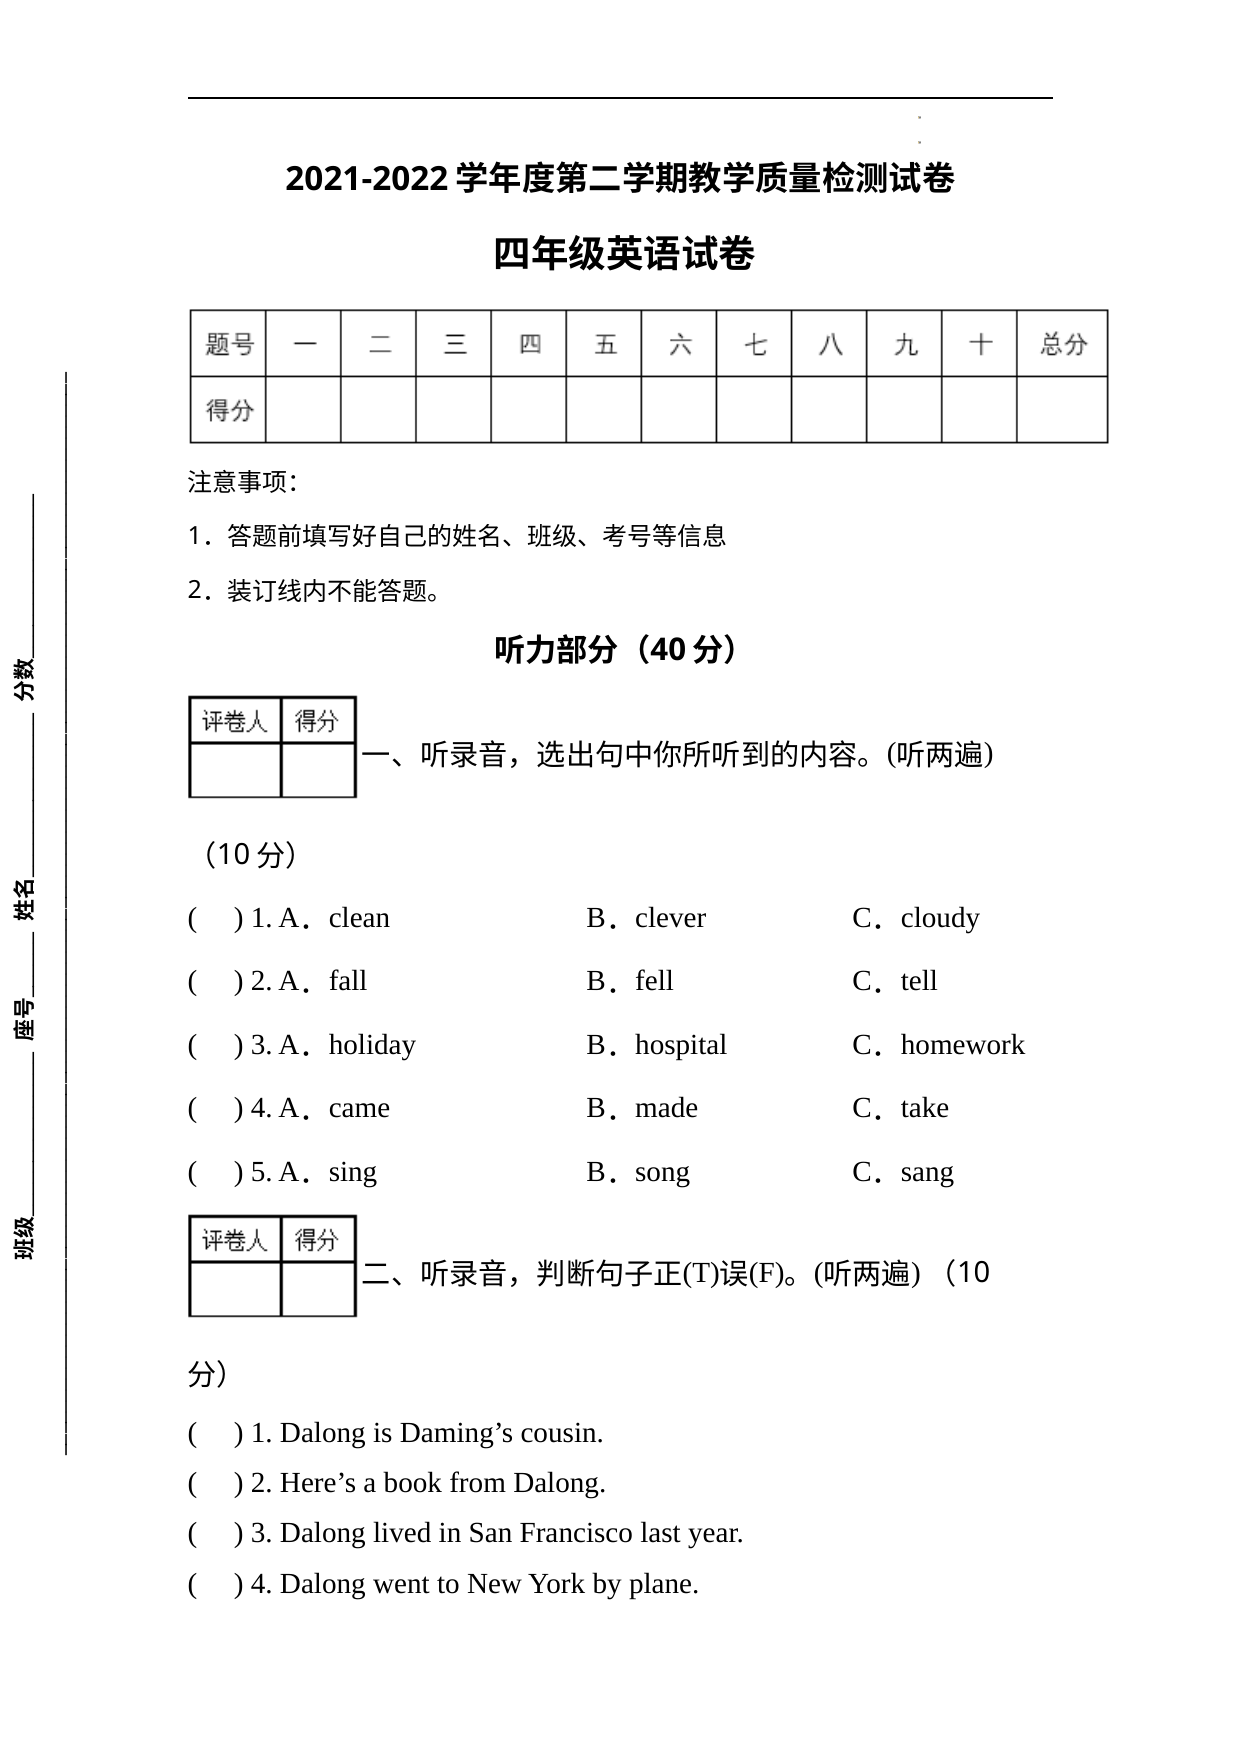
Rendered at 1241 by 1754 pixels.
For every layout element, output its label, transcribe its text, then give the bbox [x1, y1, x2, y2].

text 2．装订线内不能答题。 [187, 571, 1053, 607]
text 四年级英语试卷 [187, 224, 1053, 278]
text ( ) 1. Dalong is Daming’s cousin. [187, 1415, 1053, 1448]
text ( ) 5. A．sing B．song C．sang [187, 1149, 1053, 1192]
picture [187, 1212, 362, 1322]
text 听力部分（40分） [187, 626, 1053, 671]
text ( ) 4. A．came B．made C．take [187, 1086, 1053, 1128]
picture [187, 693, 362, 803]
text ( ) 2. A．fall B．fell C．tell [187, 959, 1053, 1001]
text 2021-2022学年度第二学期教学质量检测试卷 [187, 151, 1053, 200]
text 二、听录音，判断句子正(T)误(F)。(听两遍) （10分） [187, 1213, 1053, 1394]
text ( ) 4. Dalong went to New York by plane. [187, 1566, 1053, 1599]
text ( ) 2. Here’s a book from Dalong. [187, 1465, 1053, 1499]
text 注意事项： [187, 462, 1053, 499]
text ( ) 1. A．clean B．clever C．cloudy [187, 896, 1053, 938]
text ( ) 3. A．holiday B．hospital C．homework [187, 1023, 1053, 1065]
text 1．答题前填写好自己的姓名、班级、考号等信息 [187, 517, 1053, 553]
text ( ) 3. Dalong lived in San Francisco last year. [187, 1516, 1053, 1549]
picture [187, 305, 1115, 450]
text 一、听录音，选出句中你所听到的内容。(听两遍)（10分） [187, 694, 1053, 874]
